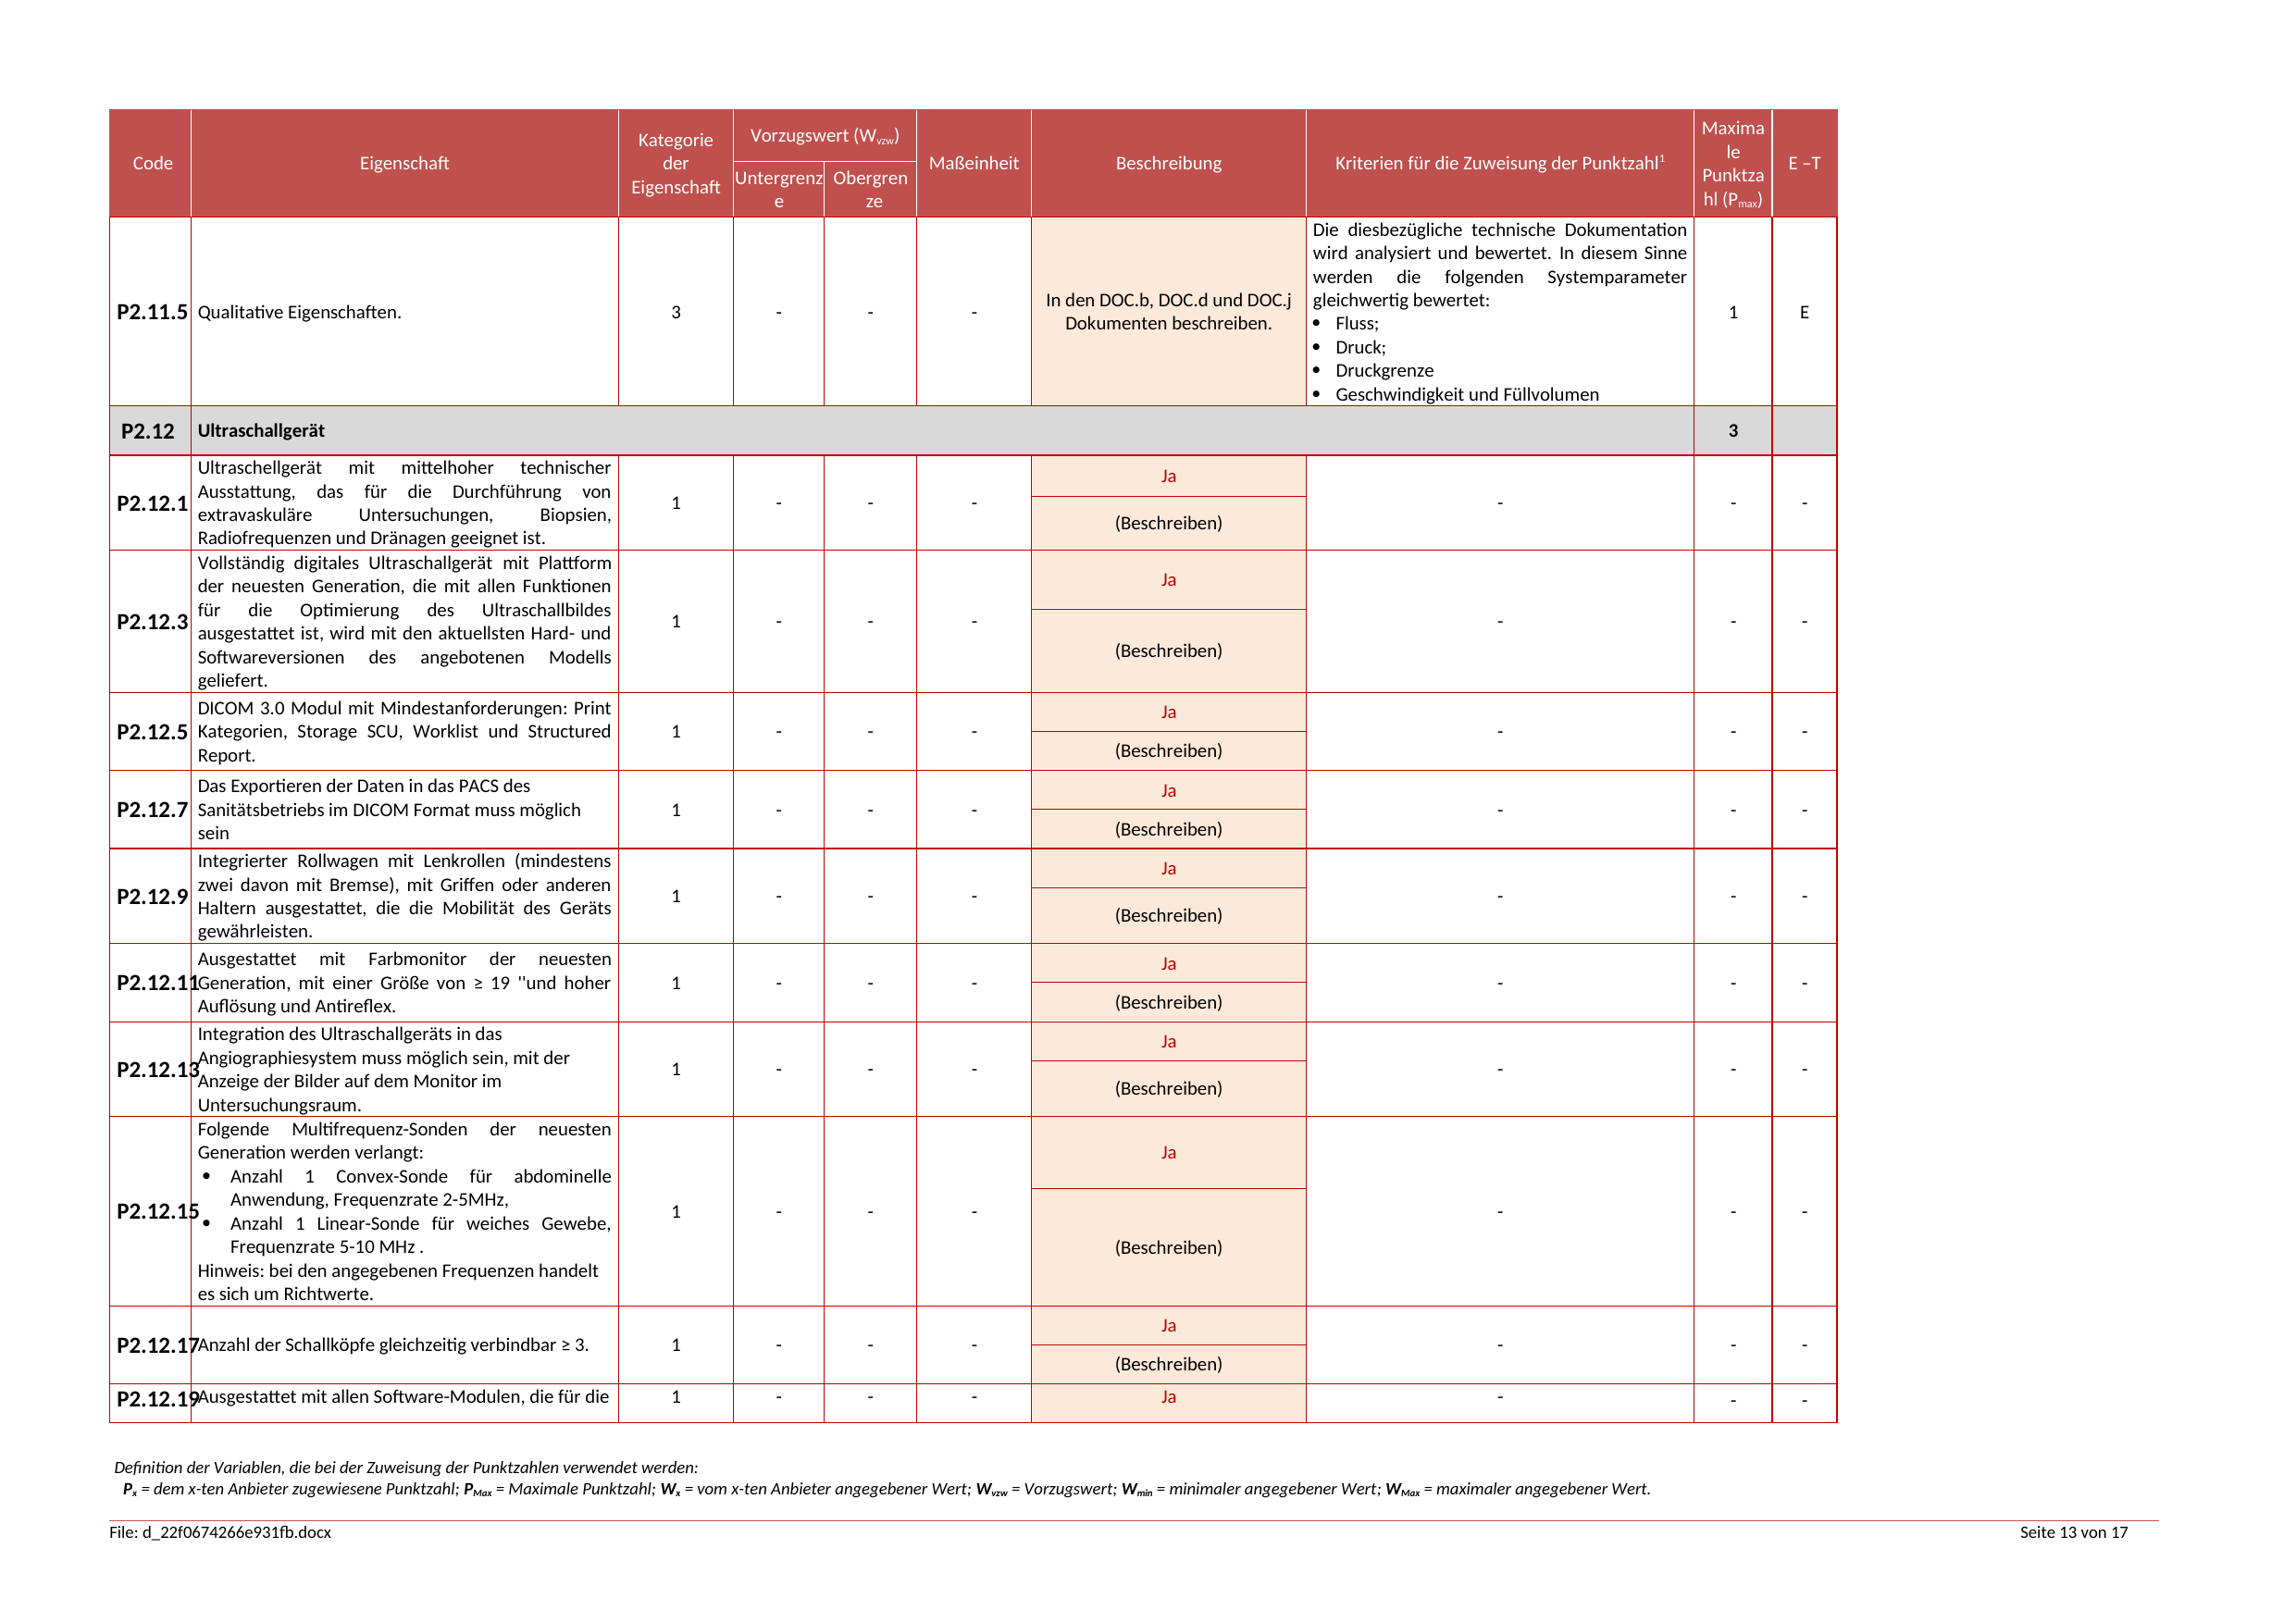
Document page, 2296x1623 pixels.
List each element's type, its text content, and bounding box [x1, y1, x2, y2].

table_cell Ja [1032, 693, 1306, 731]
table_header Maximale Punktzahl (Pmax) [1694, 110, 1771, 217]
table_cell - [917, 1384, 1031, 1422]
table_cell - [825, 771, 916, 848]
table_cell [110, 1384, 191, 1422]
table_cell Obergrenze [825, 162, 916, 217]
table_cell [110, 944, 191, 1021]
table_cell Das Exportieren der Daten in das PACS des Sanitätsbetriebs im DICOM Format muss möglich sein [192, 771, 618, 848]
table_cell - [1307, 1384, 1694, 1422]
table_cell - [734, 217, 824, 405]
table_cell - [1694, 771, 1771, 848]
table_cell E [1773, 217, 1836, 405]
table_cell 1 [619, 1022, 733, 1116]
table_cell - [917, 1022, 1031, 1116]
table_cell 3 [619, 217, 733, 405]
table_cell Ultraschellgerät mit mittelhoher technischer Ausstattung, das für die Durchführung von extravaskuläre Untersuchungen, Biopsien, Radiofrequenzen und Dränagen geeignet ist. [192, 456, 618, 550]
table_header Eigenschaft [192, 110, 618, 217]
table_cell - [734, 1117, 824, 1306]
table_cell Ja [1032, 551, 1306, 608]
table_cell - [1773, 849, 1836, 943]
table_cell [110, 217, 191, 405]
table_cell - [1694, 849, 1771, 943]
table_cell - [917, 217, 1031, 405]
table_header Vorzugswert (Wvzw) [734, 110, 916, 161]
table_cell Folgende Multifrequenz-Sonden der neuesten Generation werden verlangt: Anzahl 1 Convex-Sonde für abdominelle Anwendung, Frequenzrate 2-5MHz, Anzahl 1 Linear-Sonde für weiches Gewebe, Frequenzrate 5-10 MHz . Hinweis: bei den angegebenen Frequenzen handelt es sich um Richtwerte. [192, 1117, 618, 1306]
table_cell - [1773, 944, 1836, 1021]
table_cell - [825, 551, 916, 692]
table_cell [110, 693, 191, 770]
table_cell - [734, 551, 824, 692]
table_cell - [1694, 1117, 1771, 1306]
table_cell - [1307, 1307, 1694, 1383]
table_cell [110, 1307, 191, 1383]
table_cell - [1307, 551, 1694, 692]
table_cell [110, 1022, 191, 1116]
table_cell (Beschreiben) [1032, 497, 1306, 550]
table_cell - [1773, 1117, 1836, 1306]
table_cell Integration des Ultraschallgeräts in das Angiographiesystem muss möglich sein, mit der Anzeige der Bilder auf dem Monitor im Untersuchungsraum. [192, 1022, 618, 1116]
table_cell - [917, 1307, 1031, 1383]
table_header Kriterien für die Zuweisung der Punktzahl1 [1307, 110, 1694, 217]
table_cell - [1694, 944, 1771, 1021]
table_cell (Beschreiben) [1032, 888, 1306, 943]
table_cell - [1307, 1022, 1694, 1116]
table_cell - [917, 693, 1031, 770]
table_cell Ja [1032, 1384, 1306, 1422]
table_cell Ja [1032, 1117, 1306, 1187]
table_cell - [825, 849, 916, 943]
table_cell - [1307, 944, 1694, 1021]
table_cell - [825, 1117, 916, 1306]
table_cell Anzahl der Schallköpfe gleichzeitig verbindbar ≥ 3. [192, 1307, 618, 1383]
table_cell - [734, 944, 824, 1021]
table_cell [110, 456, 191, 550]
table_cell (Beschreiben) [1032, 1189, 1306, 1306]
table_cell (Beschreiben) [1032, 610, 1306, 692]
table_cell Untergrenze [734, 162, 824, 217]
table_header Code [110, 110, 191, 217]
table_cell - [1694, 551, 1771, 692]
table_cell Vollständig digitales Ultraschallgerät mit Plattform der neuesten Generation, die mit allen Funktionen für die Optimierung des Ultraschallbildes ausgestattet ist, wird mit den aktuellsten Hard- und Softwareversionen des angebotenen Modells geliefert. [192, 551, 618, 692]
table_cell Ja [1032, 1307, 1306, 1344]
table_cell - [825, 456, 916, 550]
table_cell - [917, 944, 1031, 1021]
table_header Maßeinheit [917, 110, 1031, 217]
table_header Beschreibung [1032, 110, 1306, 217]
table_cell - [825, 1022, 916, 1116]
table_cell - [1307, 456, 1694, 550]
table_cell 1 [619, 456, 733, 550]
table_cell - [917, 771, 1031, 848]
table_header E –T [1773, 110, 1836, 217]
table_cell [1773, 406, 1836, 454]
table_cell - [1307, 1117, 1694, 1306]
table_cell 1 [619, 944, 733, 1021]
table_cell - [825, 1384, 916, 1422]
table_cell [110, 551, 191, 692]
table_cell Die diesbezügliche technische Dokumentation wird analysiert und bewertet. In diesem Sinne werden die folgenden Systemparameter gleichwertig bewertet: Fluss; Druck; Druckgrenze Geschwindigkeit und Füllvolumen [1307, 217, 1694, 405]
table_cell Ausgestattet mit Farbmonitor der neuesten Generation, mit einer Größe von ≥ 19 ''und hoher Auflösung und Antireflex. [192, 944, 618, 1021]
table_cell 1 [619, 1384, 733, 1422]
table_cell - [917, 1117, 1031, 1306]
table_cell 1 [619, 551, 733, 692]
table_cell Ja [1032, 771, 1306, 809]
table_cell - [734, 693, 824, 770]
table_cell - [1773, 693, 1836, 770]
table_cell - [1307, 849, 1694, 943]
table_cell Integrierter Rollwagen mit Lenkrollen (mindestens zwei davon mit Bremse), mit Griffen oder anderen Haltern ausgestattet, die die Mobilität des Geräts gewährleisten. [192, 849, 618, 943]
table_cell - [734, 1307, 824, 1383]
table_cell [110, 1117, 191, 1306]
table_cell [110, 406, 191, 454]
table_cell Ja [1032, 456, 1306, 496]
table_cell - [734, 1022, 824, 1116]
table_cell [110, 771, 191, 848]
table_cell - [1694, 693, 1771, 770]
table_cell - [1694, 1307, 1771, 1383]
table_header Kategorie der Eigenschaft [619, 110, 733, 217]
table_cell - [1773, 771, 1836, 848]
table_cell (Beschreiben) [1032, 983, 1306, 1021]
table_cell 1 [1694, 217, 1771, 405]
table_cell - [825, 1307, 916, 1383]
table_cell - [825, 217, 916, 405]
table_cell 1 [619, 1307, 733, 1383]
table_cell - [1307, 693, 1694, 770]
table_cell - [917, 551, 1031, 692]
table_cell 1 [619, 1117, 733, 1306]
table_cell 1 [619, 771, 733, 848]
table_cell - [1773, 551, 1836, 692]
table_cell Ausgestattet mit allen Software-Modulen, die für die klinischen Methoden unter Punkt P2.12.1 notwendig sind [192, 1384, 618, 1422]
table_cell - [1773, 456, 1836, 550]
table_cell - [1307, 771, 1694, 848]
table_cell 3 [1694, 406, 1771, 454]
table_cell - [917, 849, 1031, 943]
table_cell Ja [1032, 849, 1306, 886]
table_cell - [1694, 1384, 1771, 1422]
table_cell - [1694, 1022, 1771, 1116]
table_cell - [825, 693, 916, 770]
table_cell - [734, 771, 824, 848]
table_cell (Beschreiben) [1032, 1061, 1306, 1116]
table_cell - [1773, 1022, 1836, 1116]
table_cell (Beschreiben) [1032, 732, 1306, 770]
table_cell Ja [1032, 1022, 1306, 1060]
table_cell DICOM 3.0 Modul mit Mindestanforderungen: Print Kategorien, Storage SCU, Worklist und Structured Report. [192, 693, 618, 770]
table_cell In den DOC.b, DOC.d und DOC.j Dokumenten beschreiben. [1032, 217, 1306, 405]
table_cell [110, 849, 191, 943]
table_cell (Beschreiben) [1032, 810, 1306, 848]
table_cell 1 [619, 849, 733, 943]
table_cell Qualitative Eigenschaften. [192, 217, 618, 405]
table_cell 1 [619, 693, 733, 770]
table_cell - [1773, 1307, 1836, 1383]
table_cell (Beschreiben) [1032, 1345, 1306, 1383]
table_cell - [734, 1384, 824, 1422]
table_cell - [1773, 1384, 1836, 1422]
table_cell Ja [1032, 944, 1306, 982]
table_cell - [825, 944, 916, 1021]
table_cell - [1694, 456, 1771, 550]
table_cell - [917, 456, 1031, 550]
table_cell Ultraschallgerät [192, 406, 1694, 454]
table_cell - [734, 849, 824, 943]
table_cell - [734, 456, 824, 550]
